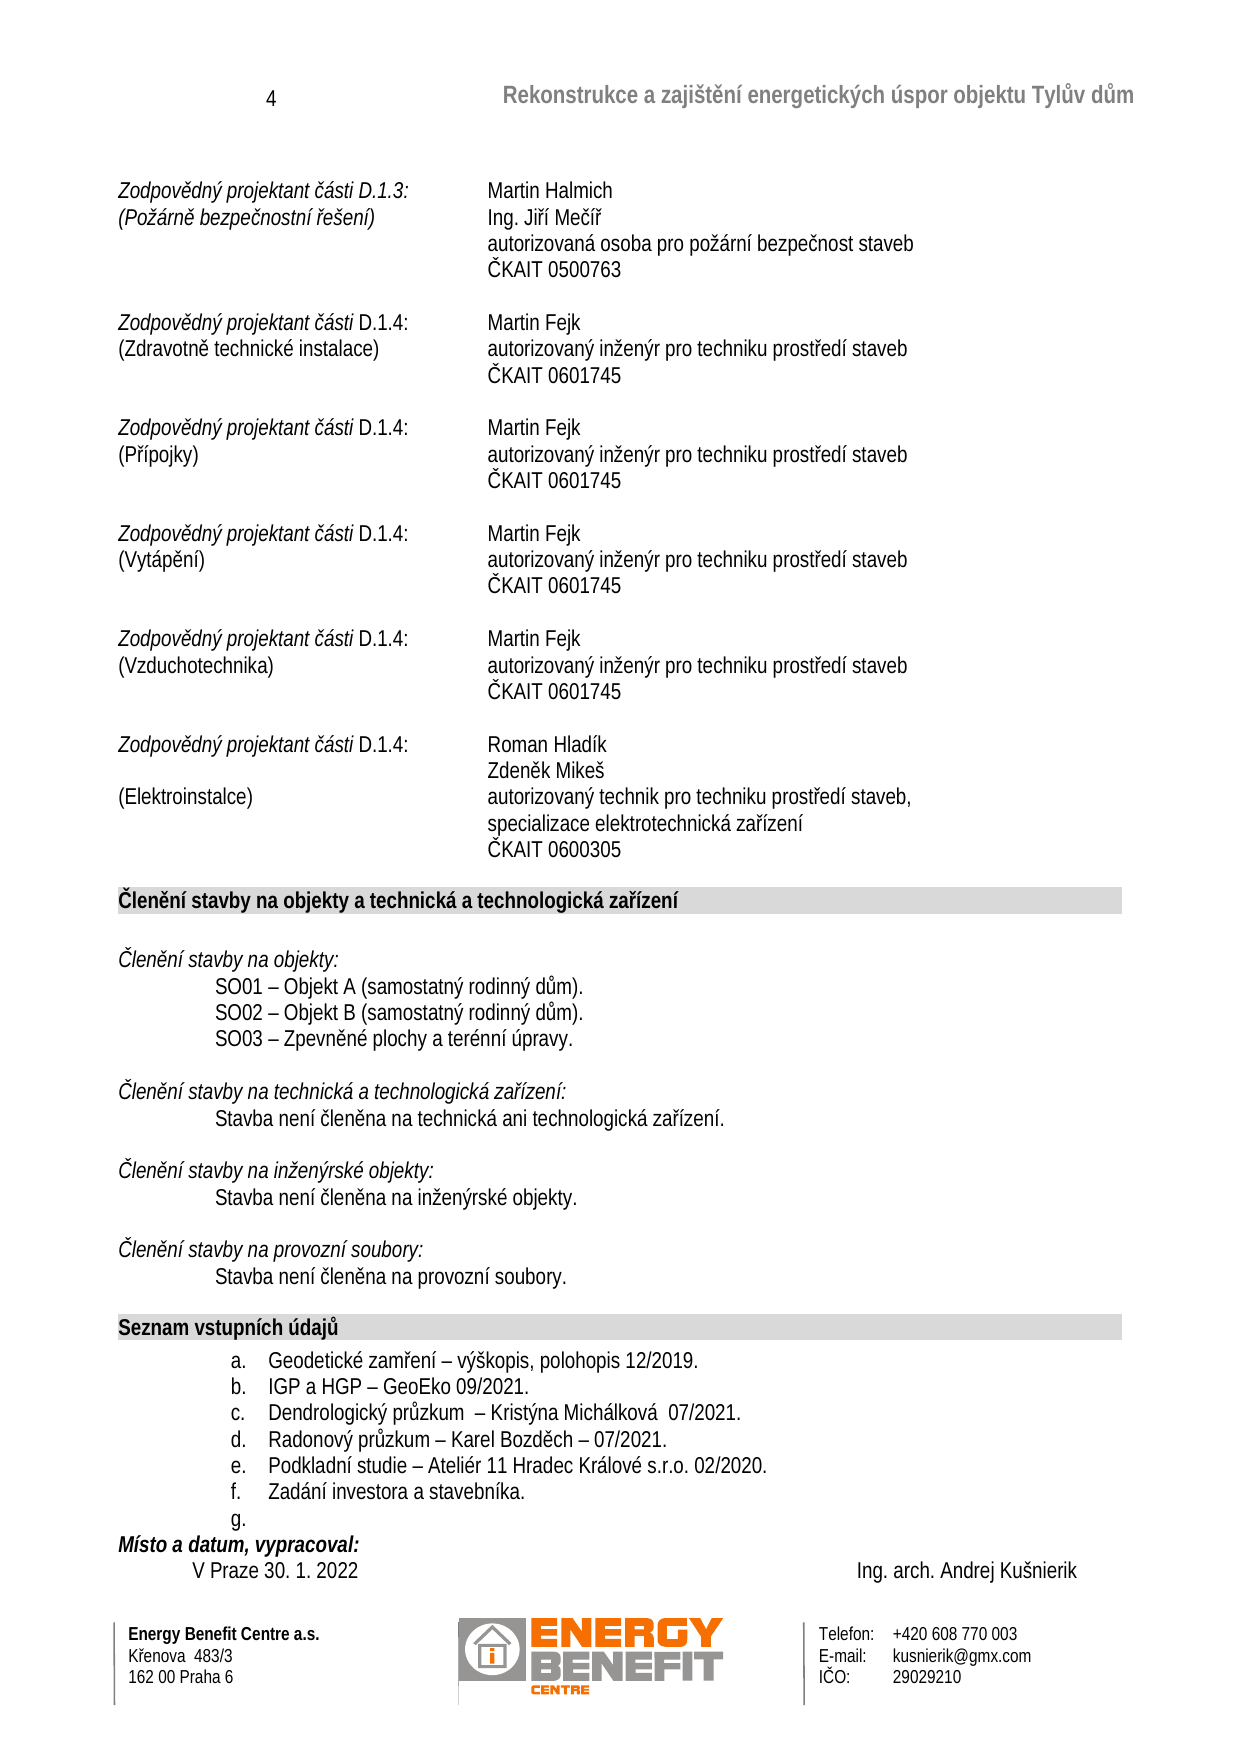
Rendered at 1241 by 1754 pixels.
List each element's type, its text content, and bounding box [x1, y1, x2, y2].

list Zadání investora a stavebníka. [231, 1478, 1122, 1505]
text Zodpovědný projektant části D.1.4: Martin Fejk [118, 520, 1122, 546]
list Geodetické zamření – výškopis, polohopis 12/2019. [231, 1347, 1122, 1373]
text Členění stavby na provozní soubory: [118, 1236, 1122, 1263]
subtitle Seznam vstupních údajů [118, 1314, 1122, 1340]
text Zodpovědný projektant části D.1.3: Martin Halmich [118, 177, 1122, 203]
text Zodpovědný projektant části D.1.4: Martin Fejk [118, 414, 1122, 441]
text ČKAIT 0600305 [118, 836, 1122, 862]
text ČKAIT 0601745 [118, 572, 1122, 599]
text ČKAIT 0601745 [118, 362, 1122, 388]
text (Požárně bezpečnostní řešení) Ing. Jiří Mečíř [118, 203, 1122, 230]
text Stavba není členěna na technická ani technologická zařízení. [118, 1104, 1122, 1131]
text Členění stavby na inženýrské objekty: [118, 1157, 1122, 1183]
text (Vytápění) autorizovaný inženýr pro techniku prostředí staveb [118, 546, 1122, 572]
text specializace elektrotechnická zařízení [118, 810, 1122, 836]
text Zodpovědný projektant části D.1.4: Martin Fejk [118, 309, 1122, 335]
text SO03 – Zpevněné plochy a terénní úpravy. [118, 1025, 1122, 1052]
text (Zdravotně technické instalace) autorizovaný inženýr pro techniku prostředí staveb [118, 335, 1122, 362]
text Zdeněk Mikeš [118, 757, 1122, 783]
text autorizovaná osoba pro požární bezpečnost staveb [118, 230, 1122, 256]
list Dendrologický průzkum – Kristýna Michálková 07/2021. [231, 1399, 1122, 1426]
text Členění stavby na technická a technologická zařízení: [118, 1078, 1122, 1104]
text Stavba není členěna na provozní soubory. [118, 1263, 1122, 1289]
text ČKAIT 0601745 [118, 678, 1122, 704]
text Zodpovědný projektant části D.1.4: Martin Fejk [118, 625, 1122, 652]
text Místo a datum, vypracoval: [118, 1531, 1122, 1557]
text SO02 – Objekt B (samostatný rodinný dům). [118, 999, 1122, 1025]
text Zodpovědný projektant části D.1.4: Roman Hladík [118, 731, 1122, 757]
list IGP a HGP – GeoEko 09/2021. [231, 1373, 1122, 1399]
subtitle Členění stavby na objekty a technická a technologická zařízení [118, 887, 1122, 914]
text (Přípojky) autorizovaný inženýr pro techniku prostředí staveb [118, 441, 1122, 467]
text (Elektroinstalce) autorizovaný technik pro techniku prostředí staveb, [118, 783, 1122, 810]
text Stavba není členěna na inženýrské objekty. [118, 1183, 1122, 1210]
text SO01 – Objekt A (samostatný rodinný dům). [118, 973, 1122, 999]
text ČKAIT 0601745 [118, 467, 1122, 493]
text Členění stavby na objekty: [118, 946, 1122, 973]
text ČKAIT 0500763 [118, 256, 1122, 283]
list Radonový průzkum – Karel Bozděch – 07/2021. [231, 1426, 1122, 1452]
text (Vzduchotechnika) autorizovaný inženýr pro techniku prostředí staveb [118, 652, 1122, 678]
text V Praze 30. 1. 2022 Ing. arch. Andrej Kušnierik [118, 1557, 1122, 1584]
list Podkladní studie – Ateliér 11 Hradec Králové s.r.o. 02/2020. [231, 1452, 1122, 1478]
